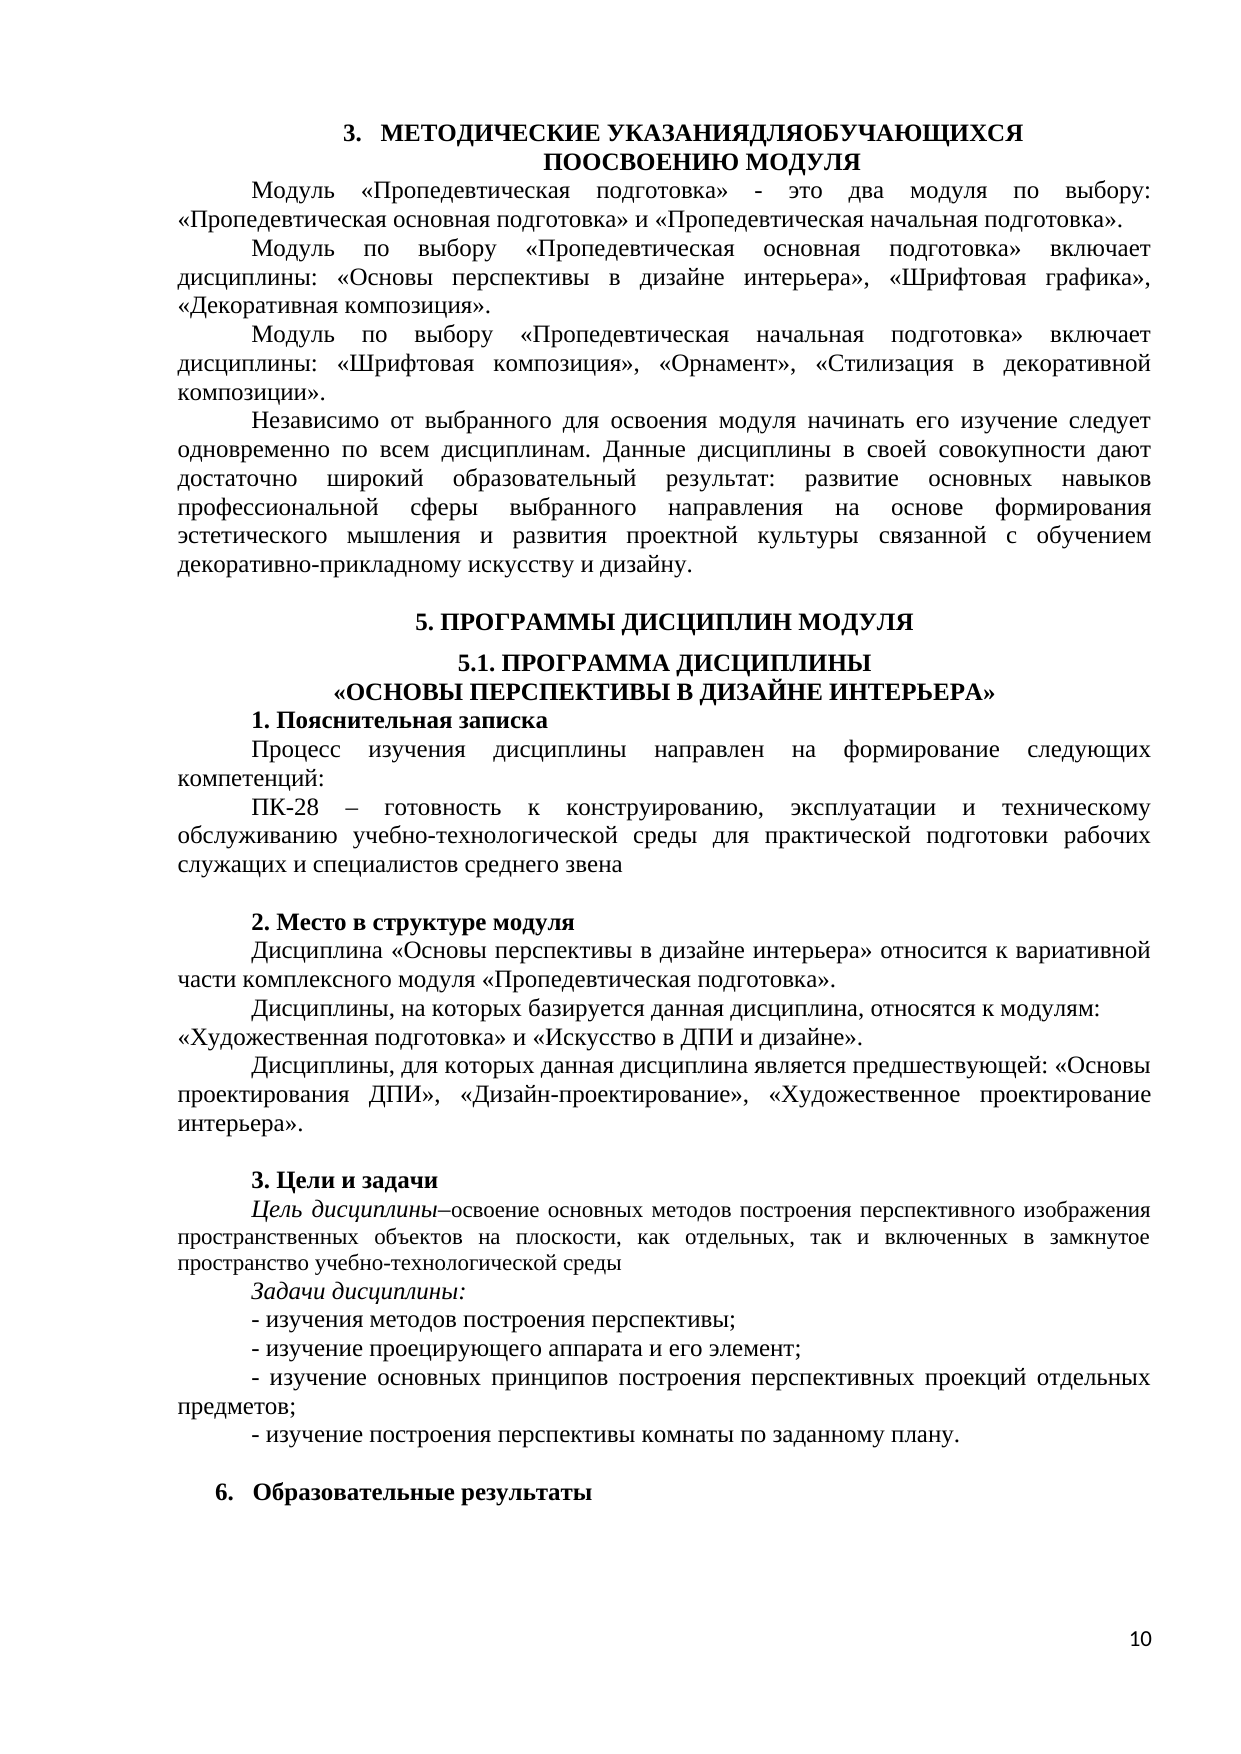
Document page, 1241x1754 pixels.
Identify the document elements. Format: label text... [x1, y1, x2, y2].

text 1. Пояснительная записка [177, 706, 1152, 734]
text - изучение проецирующего аппарата и его элемент; [177, 1333, 1152, 1362]
list Образовательные результаты [215, 1477, 1152, 1506]
text Модуль «Пропедевтическая подготовка» - это два модуля по выбору: «Пропедевтическая основная подготовка» и «Пропедевтическая начальная подготовка». [177, 176, 1152, 233]
text ПК-28 – готовность к конструированию, эксплуатации и техническому обслуживанию учебно-технологической среды для практической подготовки рабочих служащих и специалистов среднего звена [177, 792, 1152, 878]
text 5.1. ПРОГРАММА ДИСЦИПЛИНЫ [177, 648, 1152, 677]
text Независимо от выбранного для освоения модуля начинать его изучение следует одновременно по всем дисциплинам. Данные дисциплины в своей совокупности дают достаточно широкий образовательный результат: развитие основных навыков профессиональной сферы выбранного направления на основе формирования эстетического мышления и развития проектной культуры связанной с обучением декоративно-прикладному искусству и дизайну. [177, 406, 1152, 578]
text - изучения методов построения перспективы; [177, 1304, 1152, 1333]
text Дисциплины, на которых базируется данная дисциплина, относятся к модулям: [177, 993, 1152, 1022]
text - изучение построения перспективы комнаты по заданному плану. [177, 1419, 1152, 1448]
subtitle ПООСВОЕНИЮ МОДУЛЯ [252, 147, 1152, 176]
text Цель дисциплины–освоение основных методов построения перспективного изображения пространственных объектов на плоскости, как отдельных, так и включенных в замкнутое пространство учебно-технологической среды [177, 1194, 1152, 1276]
text - изучение основных принципов построения перспективных проекций отдельных предметов; [177, 1362, 1152, 1419]
text 2. Место в структуре модуля [177, 907, 1152, 936]
text Модуль по выбору «Пропедевтическая начальная подготовка» включает дисциплины: «Шрифтовая композиция», «Орнамент», «Стилизация в декоративной композиции». [177, 319, 1152, 406]
text 3. Цели и задачи [177, 1166, 1152, 1194]
text Модуль по выбору «Пропедевтическая основная подготовка» включает дисциплины: «Основы перспективы в дизайне интерьера», «Шрифтовая графика», «Декоративная композиция». [177, 233, 1152, 319]
text Задачи дисциплины: [177, 1276, 1152, 1304]
text «Художественная подготовка» и «Искусство в ДПИ и дизайне». [177, 1022, 1152, 1051]
text Процесс изучения дисциплины направлен на формирование следующих компетенций: [177, 734, 1152, 792]
text 5. ПРОГРАММЫ ДИСЦИПЛИН МОДУЛЯ [177, 607, 1152, 636]
text «ОСНОВЫ ПЕРСПЕКТИВЫ В ДИЗАЙНЕ ИНТЕРЬЕРА» [177, 677, 1152, 706]
text Дисциплины, для которых данная дисциплина является предшествующей: «Основы проектирования ДПИ», «Дизайн-проектирование», «Художественное проектирование интерьера». [177, 1051, 1152, 1137]
subtitle МЕТОДИЧЕСКИЕ УКАЗАНИЯДЛЯОБУЧАЮЩИХСЯ [215, 118, 1152, 147]
text Дисциплина «Основы перспективы в дизайне интерьера» относится к вариативной части комплексного модуля «Пропедевтическая подготовка». [177, 936, 1152, 993]
